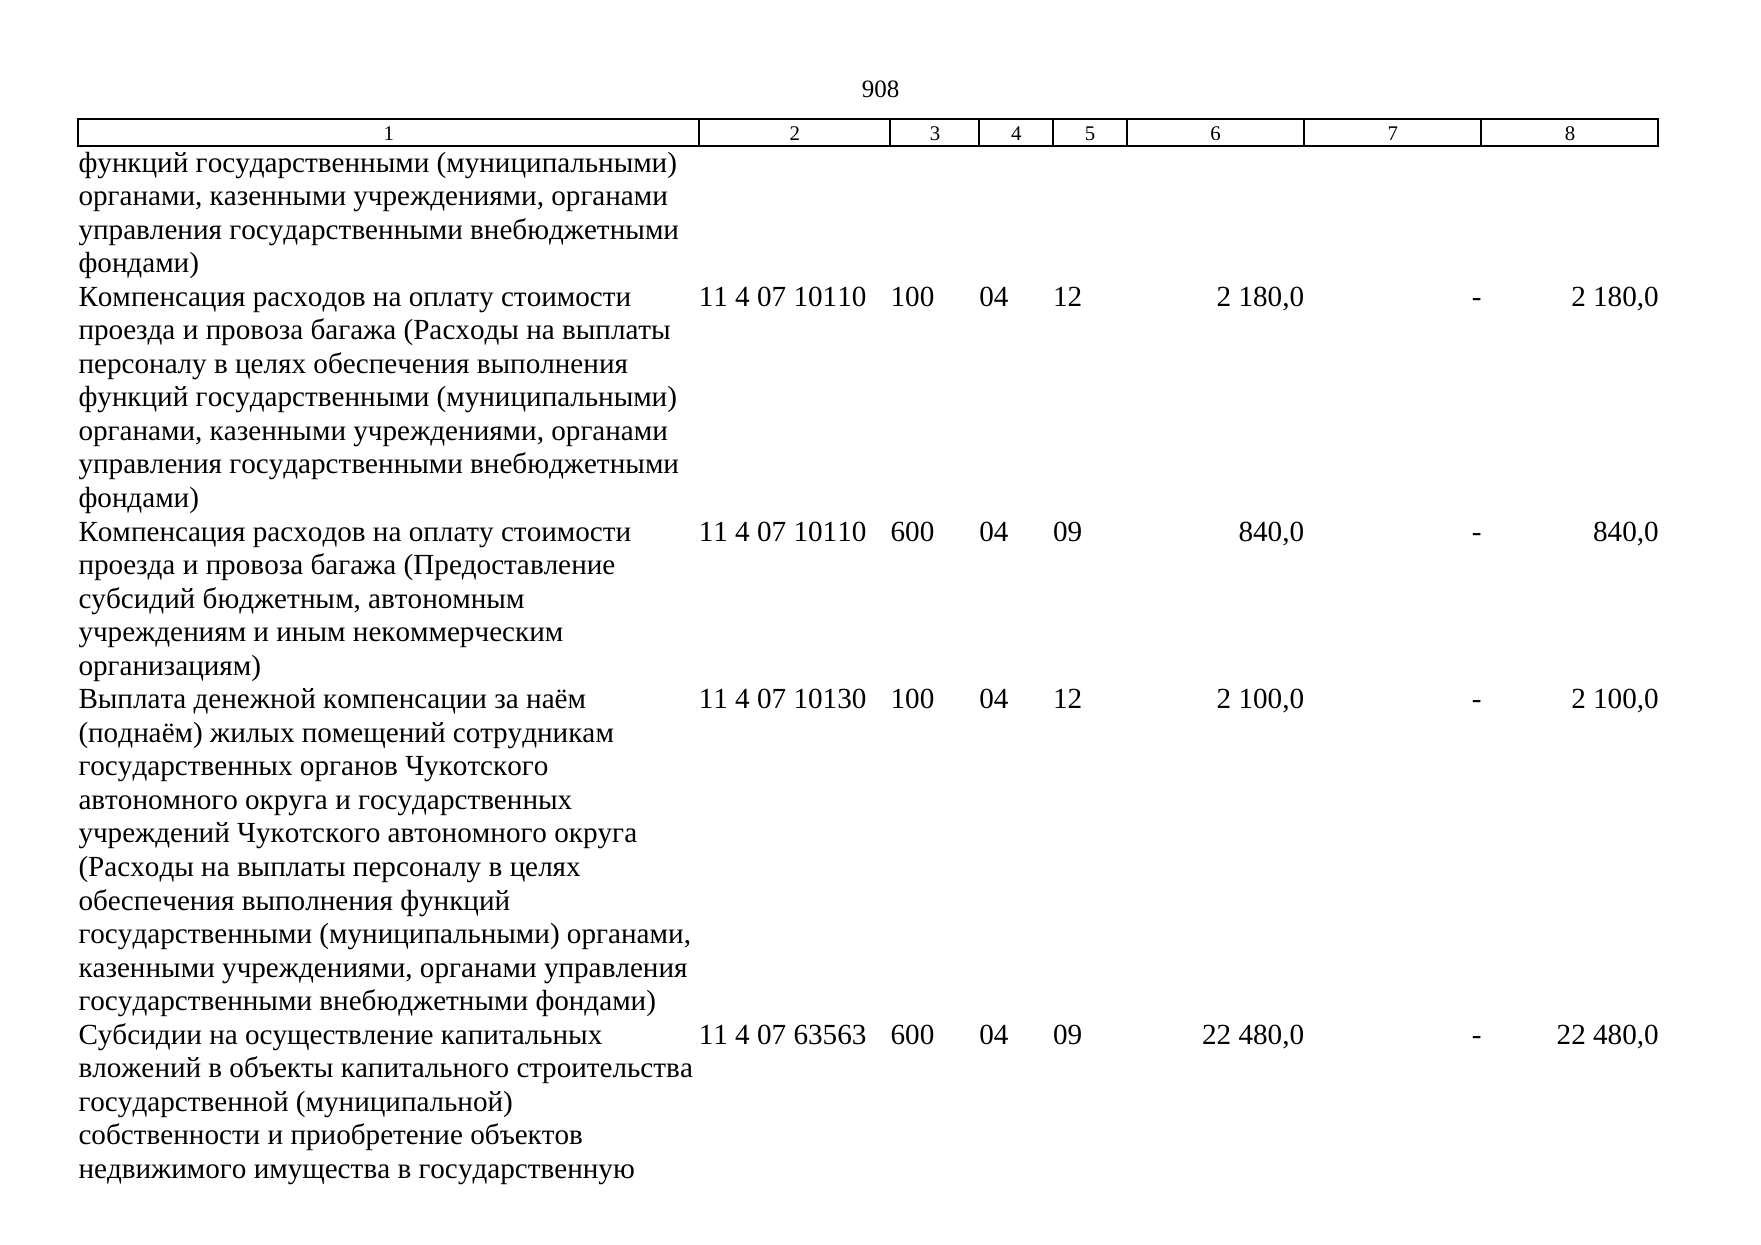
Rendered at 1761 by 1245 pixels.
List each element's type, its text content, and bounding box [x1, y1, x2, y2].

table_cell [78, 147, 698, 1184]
table_header 5 [1054, 120, 1126, 145]
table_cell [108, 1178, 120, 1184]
table_header 3 [891, 120, 978, 145]
table_header 8 [1482, 120, 1657, 145]
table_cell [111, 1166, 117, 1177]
table_header 6 [1128, 120, 1303, 145]
table_header 2 [700, 120, 889, 145]
table_header 7 [1305, 120, 1480, 145]
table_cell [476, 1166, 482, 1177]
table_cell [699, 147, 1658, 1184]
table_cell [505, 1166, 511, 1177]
table_header 1 [79, 120, 698, 145]
table_header 4 [980, 120, 1052, 145]
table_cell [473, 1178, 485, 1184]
